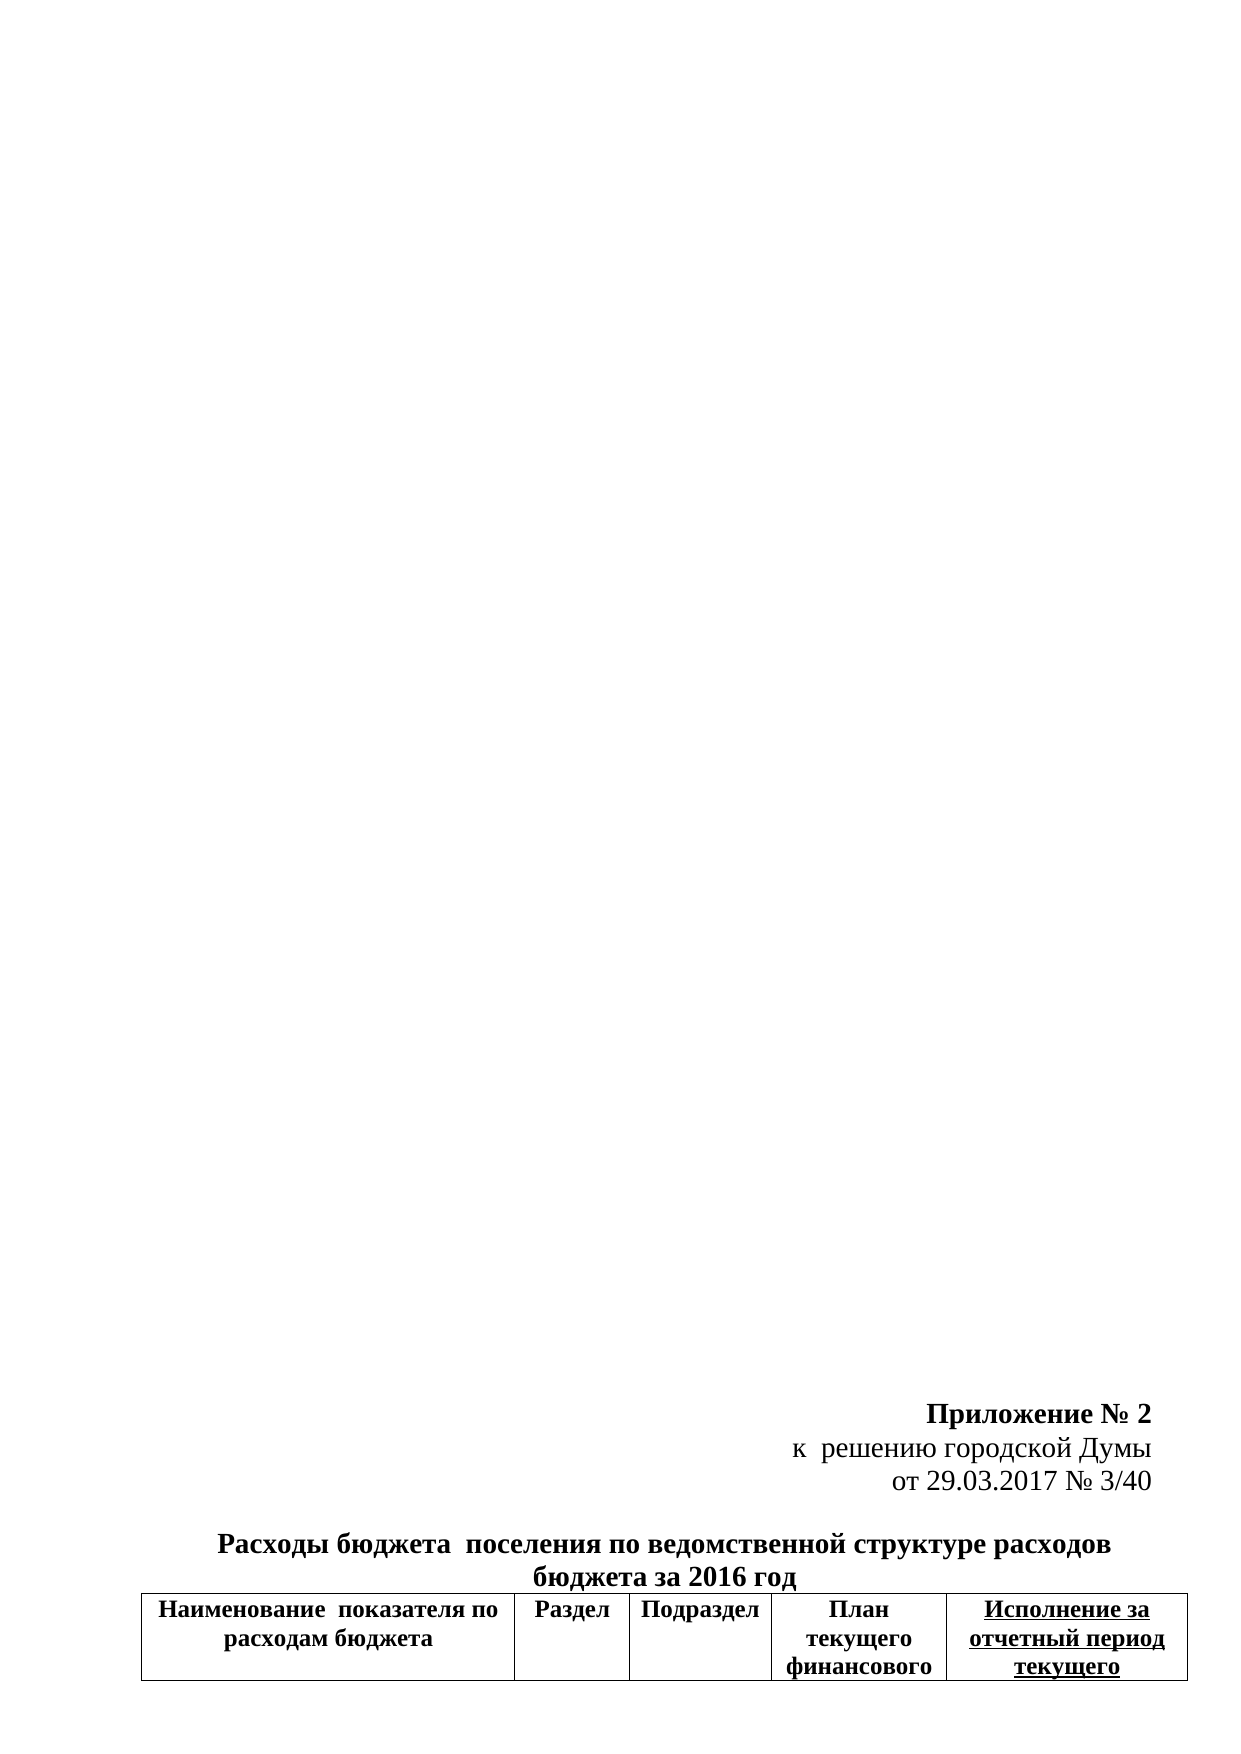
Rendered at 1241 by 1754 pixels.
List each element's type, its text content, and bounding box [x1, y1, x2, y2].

text бюджета за 2016 год [177, 1559, 1152, 1593]
text Приложение № 2 [177, 1396, 1152, 1430]
text от 29.03.2017 № 3/40 [177, 1463, 1152, 1497]
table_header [772, 1594, 946, 1680]
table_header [142, 1594, 514, 1680]
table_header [947, 1594, 1187, 1680]
text Расходы бюджета поселения по ведомственной структуре расходов [177, 1526, 1152, 1559]
table_header Раздел [515, 1594, 629, 1680]
text к решению городской Думы [177, 1430, 1152, 1463]
table_header Подраздел [630, 1594, 771, 1680]
